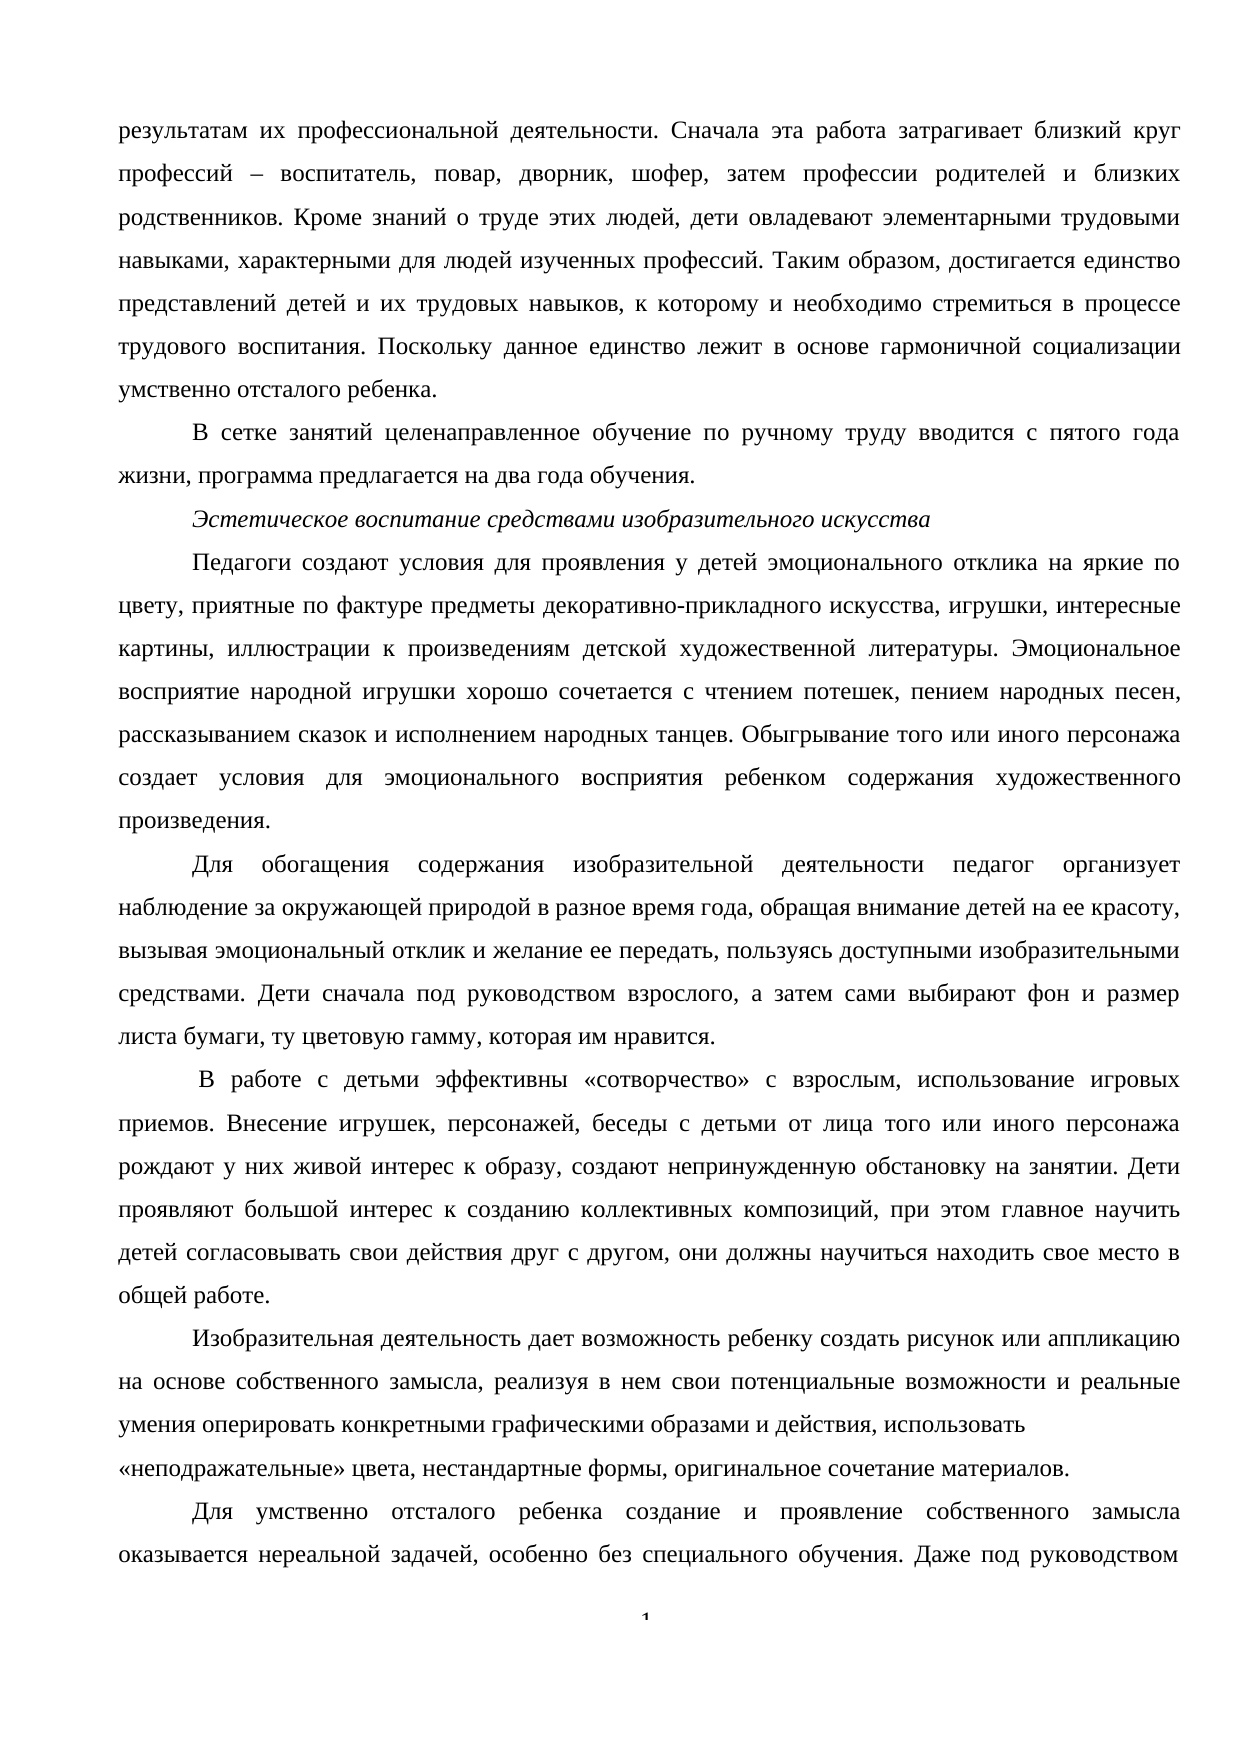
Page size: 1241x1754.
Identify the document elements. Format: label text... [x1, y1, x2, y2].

text Для обогащения содержания изобразительной деятельности педагог организует наблюдение за окружающей природой в разное время года, обращая внимание детей на ее красоту, вызывая эмоциональный отклик и желание ее передать, пользуясь доступными изобразительными средствами. Дети сначала под руководством взрослого, а затем сами выбирают фон и размер листа бумаги, ту цветовую гамму, которая им нравится. [118, 849, 1181, 1050]
text В работе с детьми эффективны «сотворчество» с взрослым, использование игровых приемов. Внесение игрушек, персонажей, беседы с детьми от лица того или иного персонажа рождают у них живой интерес к образу, создают непринужденную обстановку на занятии. Дети проявляют большой интерес к созданию коллективных композиций, при этом главное научить детей согласовывать свои действия друг с другом, они должны научиться находить свое место в общей работе. [118, 1064, 1182, 1309]
text Изобразительная деятельность дает возможность ребенку создать рисунок или аппликацию на основе собственного замысла, реализуя в нем свои потенциальные возможности и реальные умения оперировать конкретными графическими образами и действия, использовать [118, 1323, 1181, 1438]
text В сетке занятий целенаправленное обучение по ручному труду вводится с пятого года жизни, программа предлагается на два года обучения. [118, 417, 1181, 489]
text Для умственно отсталого ребенка создание и проявление собственного замысла оказывается нереальной задачей, особенно без специального обучения. Даже под руководством [118, 1496, 1181, 1568]
text «неподражательные» цвета, нестандартные формы, оригинальное сочетание материалов. [118, 1453, 1205, 1482]
text результатам их профессиональной деятельности. Сначала эта работа затрагивает близкий круг профессий – воспитатель, повар, дворник, шофер, затем профессии родителей и близких родственников. Кроме знаний о труде этих людей, дети овладевают элементарными трудовыми навыками, характерными для людей изученных профессий. Таким образом, достигается единство представлений детей и их трудовых навыков, к которому и необходимо стремиться в процессе трудового воспитания. Поскольку данное единство лежит в основе гармоничной социализации умственно отсталого ребенка. [118, 115, 1182, 403]
text Педагоги создают условия для проявления у детей эмоционального отклика на яркие по цвету, приятные по фактуре предметы декоративно-прикладного искусства, игрушки, интересные картины, иллюстрации к произведениям детской художественной литературы. Эмоциональное восприятие народной игрушки хорошо сочетается с чтением потешек, пением народных песен, рассказыванием сказок и исполнением народных танцев. Обыгрывание того или иного персонажа создает условия для эмоционального восприятия ребенком содержания художественного произведения. [118, 547, 1182, 834]
text Эстетическое воспитание средствами изобразительного искусства [192, 504, 1205, 532]
